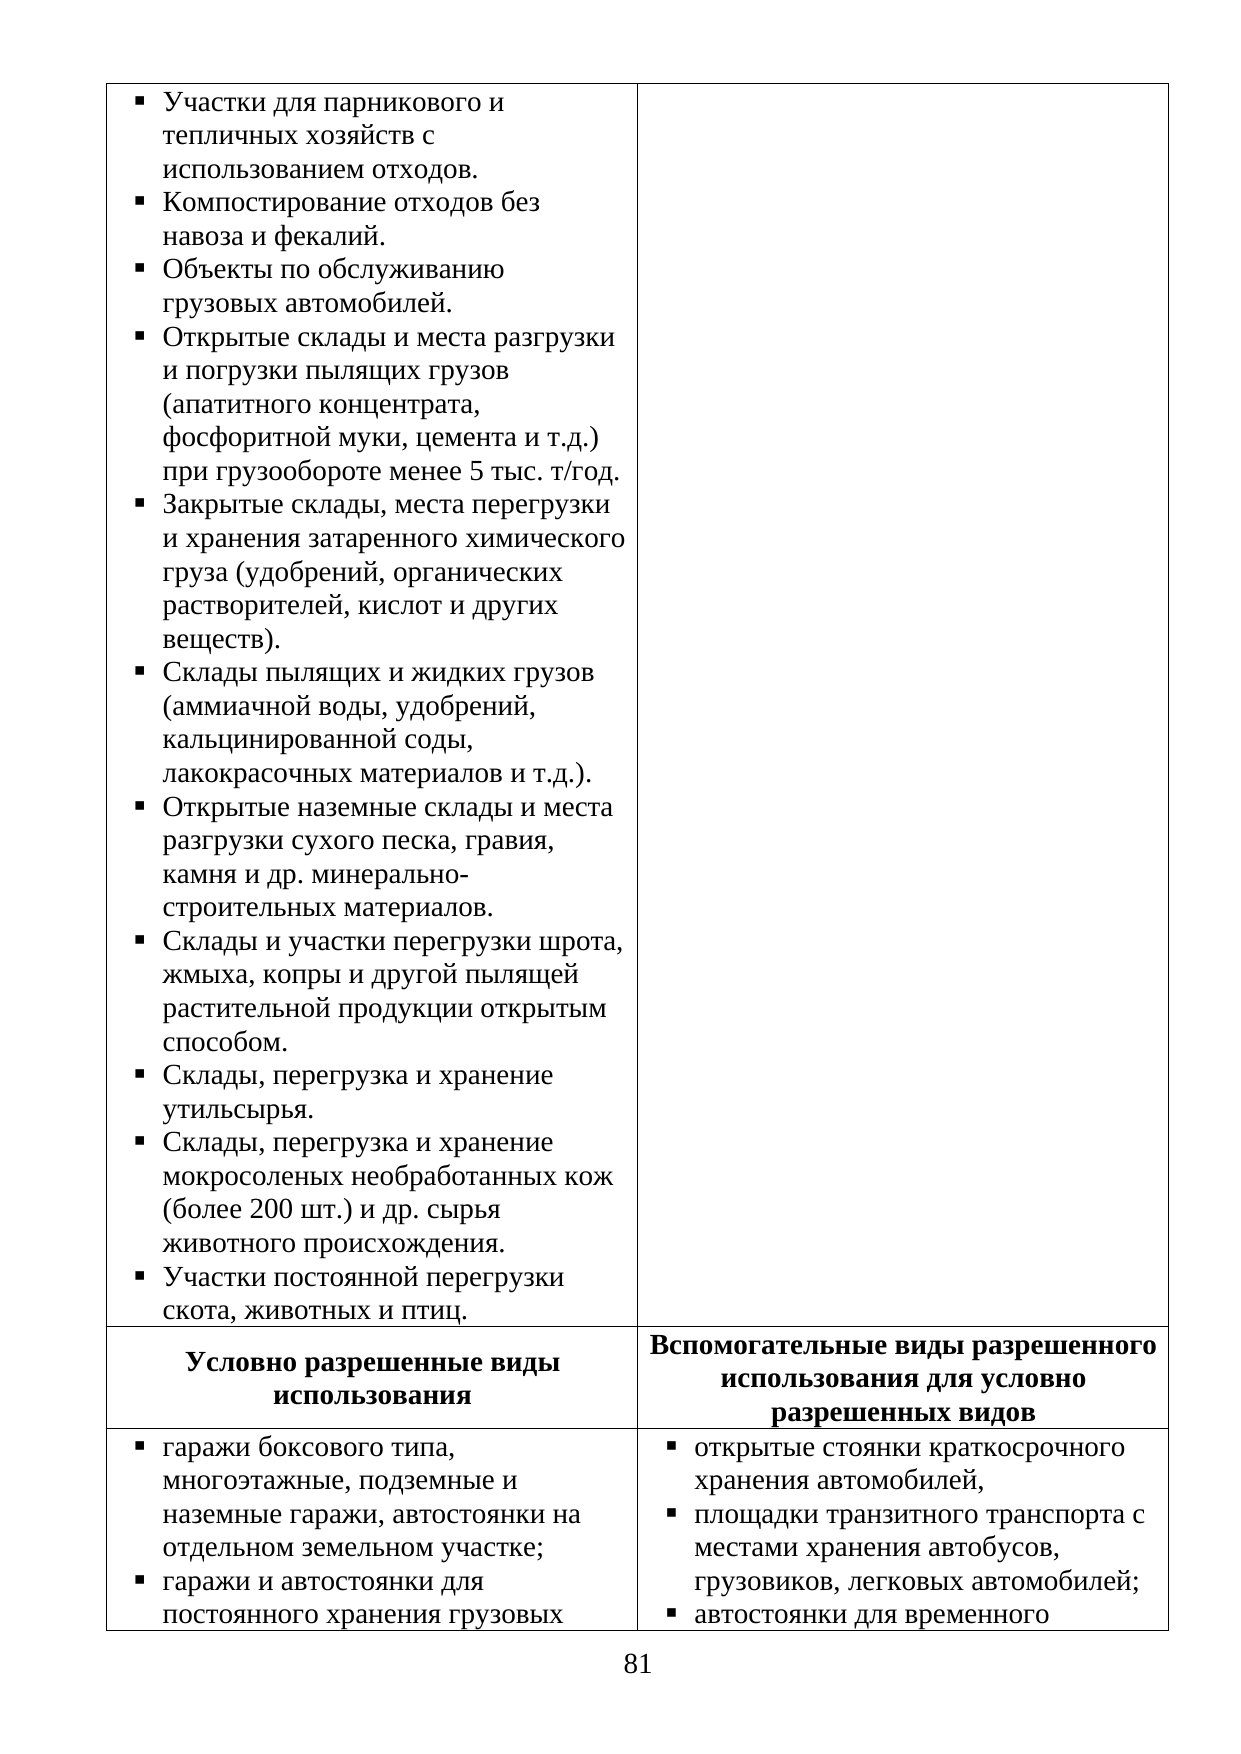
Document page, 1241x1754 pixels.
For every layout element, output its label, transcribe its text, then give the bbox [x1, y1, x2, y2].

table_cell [638, 1429, 1168, 1630]
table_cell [107, 1429, 637, 1630]
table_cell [107, 84, 637, 1326]
table_cell Вспомогательные виды разрешенного использования для условно разрешенных видов [638, 1327, 1168, 1428]
table_cell Условно разрешенные виды использования [107, 1327, 637, 1428]
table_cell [638, 84, 1168, 1326]
